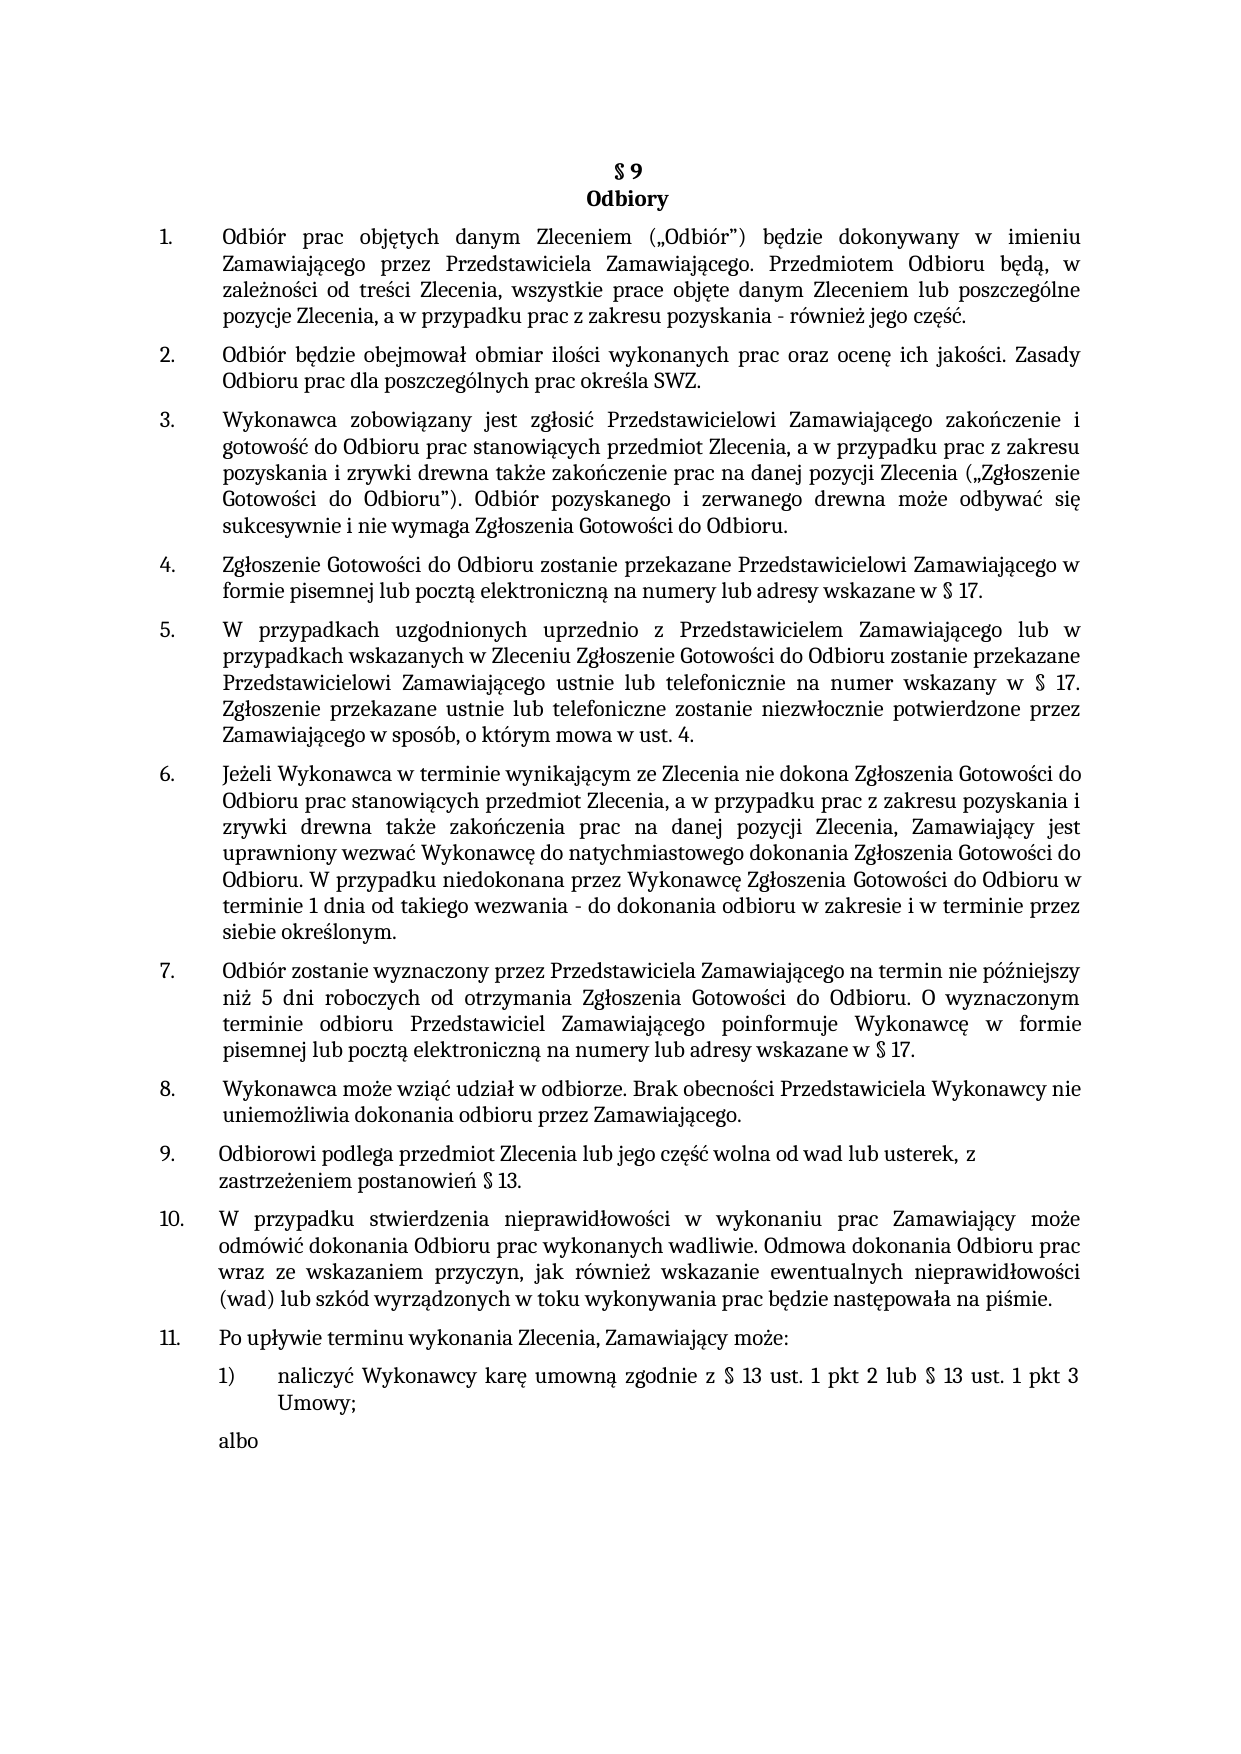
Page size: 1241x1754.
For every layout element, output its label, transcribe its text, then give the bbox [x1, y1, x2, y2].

list Odbiór prac objętych danym Zleceniem („Odbiór”) będzie dokonywany w imieniu Zamawiającego przez Przedstawiciela Zamawiającego. Przedmiotem Odbioru będą, w zależności od treści Zlecenia, wszystkie prace objęte danym Zleceniem lub poszczególne pozycje Zlecenia, a w przypadku prac z zakresu pozyskania - również jego część. [159, 224, 1082, 329]
text zastrzeżeniem postanowień § 13. [218, 1167, 1098, 1194]
text albo [218, 1428, 1098, 1455]
list Jeżeli Wykonawca w terminie wynikającym ze Zlecenia nie dokona Zgłoszenia Gotowości do Odbioru prac stanowiących przedmiot Zlecenia, a w przypadku prac z zakresu pozyskania i zrywki drewna także zakończenia prac na danej pozycji Zlecenia, Zamawiający jest uprawniony wezwać Wykonawcę do natychmiastowego dokonania Zgłoszenia Gotowości do Odbioru. W przypadku niedokonana przez Wykonawcę Zgłoszenia Gotowości do Odbioru w terminie 1 dnia od takiego wezwania - do dokonania odbioru w zakresie i w terminie przez siebie określonym. [159, 761, 1082, 946]
list Odbiorowi podlega przedmiot Zlecenia lub jego część wolna od wad lub usterek, z [159, 1141, 1098, 1167]
list Po upływie terminu wykonania Zlecenia, Zamawiający może: [159, 1324, 1098, 1351]
list Wykonawca zobowiązany jest zgłosić Przedstawicielowi Zamawiającego zakończenie i gotowość do Odbioru prac stanowiących przedmiot Zlecenia, a w przypadku prac z zakresu pozyskania i zrywki drewna także zakończenie prac na danej pozycji Zlecenia („Zgłoszenie Gotowości do Odbioru”). Odbiór pozyskanego i zerwanego drewna może odbywać się sukcesywnie i nie wymaga Zgłoszenia Gotowości do Odbioru. [159, 407, 1081, 539]
list W przypadku stwierdzenia nieprawidłowości w wykonaniu prac Zamawiający może odmówić dokonania Odbioru prac wykonanych wadliwie. Odmowa dokonania Odbioru prac wraz ze wskazaniem przyczyn, jak również wskazanie ewentualnych nieprawidłowości (wad) lub szkód wyrządzonych w toku wykonywania prac będzie następowała na piśmie. [159, 1206, 1081, 1312]
text Odbiory [169, 184, 1086, 211]
list Zgłoszenie Gotowości do Odbioru zostanie przekazane Przedstawicielowi Zamawiającego w formie pisemnej lub pocztą elektroniczną na numery lub adresy wskazane w § 17. [159, 551, 1081, 604]
list Wykonawca może wziąć udział w odbiorze. Brak obecności Przedstawiciela Wykonawcy nie uniemożliwia dokonania odbioru przez Zamawiającego. [159, 1076, 1081, 1128]
list naliczyć Wykonawcy karę umowną zgodnie z § 13 ust. 1 pkt 2 lub § 13 ust. 1 pkt 3 Umowy; [218, 1363, 1081, 1416]
subtitle § 9 [169, 158, 1086, 184]
list Odbiór zostanie wyznaczony przez Przedstawiciela Zamawiającego na termin nie późniejszy niż 5 dni roboczych od otrzymania Zgłoszenia Gotowości do Odbioru. O wyznaczonym terminie odbioru Przedstawiciel Zamawiającego poinformuje Wykonawcę w formie pisemnej lub pocztą elektroniczną na numery lub adresy wskazane w § 17. [159, 958, 1081, 1063]
list Odbiór będzie obejmował obmiar ilości wykonanych prac oraz ocenę ich jakości. Zasady Odbioru prac dla poszczególnych prac określa SWZ. [159, 342, 1081, 395]
list W przypadkach uzgodnionych uprzednio z Przedstawicielem Zamawiającego lub w przypadkach wskazanych w Zleceniu Zgłoszenie Gotowości do Odbioru zostanie przekazane Przedstawicielowi Zamawiającego ustnie lub telefonicznie na numer wskazany w § 17. Zgłoszenie przekazane ustnie lub telefoniczne zostanie niezwłocznie potwierdzone przez Zamawiającego w sposób, o którym mowa w ust. 4. [159, 617, 1082, 748]
